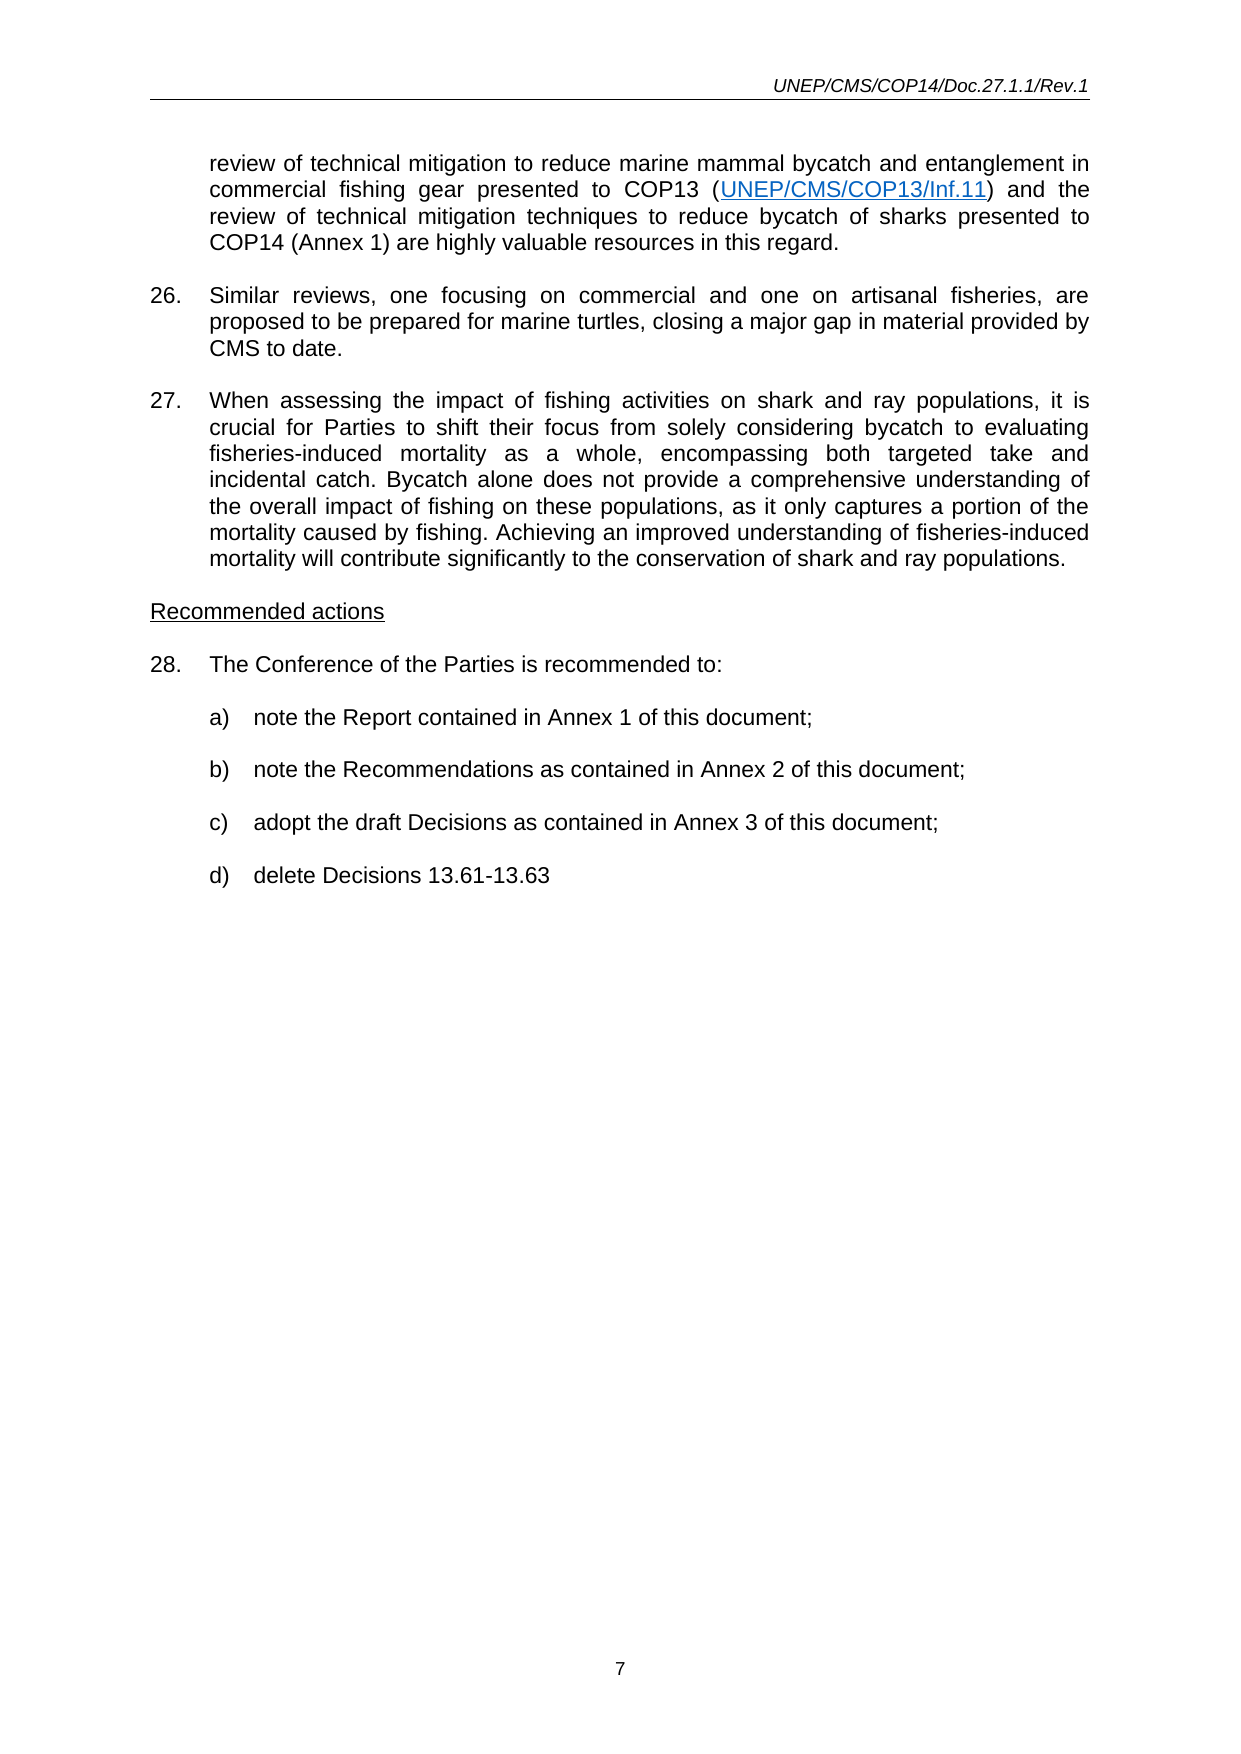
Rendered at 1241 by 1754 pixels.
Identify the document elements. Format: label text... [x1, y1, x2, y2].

text Recommended actions [150, 598, 1090, 624]
list delete Decisions 13.61-13.63 [209, 862, 1090, 888]
list note the Recommendations as contained in Annex 2 of this document; [209, 756, 1090, 782]
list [150, 150, 1090, 255]
list Similar reviews, one focusing on commercial and one on artisanal fisheries, are proposed to be prepared for marine turtles, closing a major gap in material provided by CMS to date. [150, 282, 1090, 361]
list note the Report contained in Annex 1 of this document; [209, 703, 1090, 730]
list The Conference of the Parties is recommended to: [150, 651, 1090, 677]
list adopt the draft Decisions as contained in Annex 3 of this document; [209, 809, 1090, 835]
list When assessing the impact of fishing activities on shark and ray populations, it is crucial for Parties to shift their focus from solely considering bycatch to evaluating fisheries-induced mortality as a whole, encompassing both targeted take and incidental catch. Bycatch alone does not provide a comprehensive understanding of the overall impact of fishing on these populations, as it only captures a portion of the mortality caused by fishing. Achieving an improved understanding of fisheries-induced mortality will contribute significantly to the conservation of shark and ray populations. [150, 387, 1090, 572]
